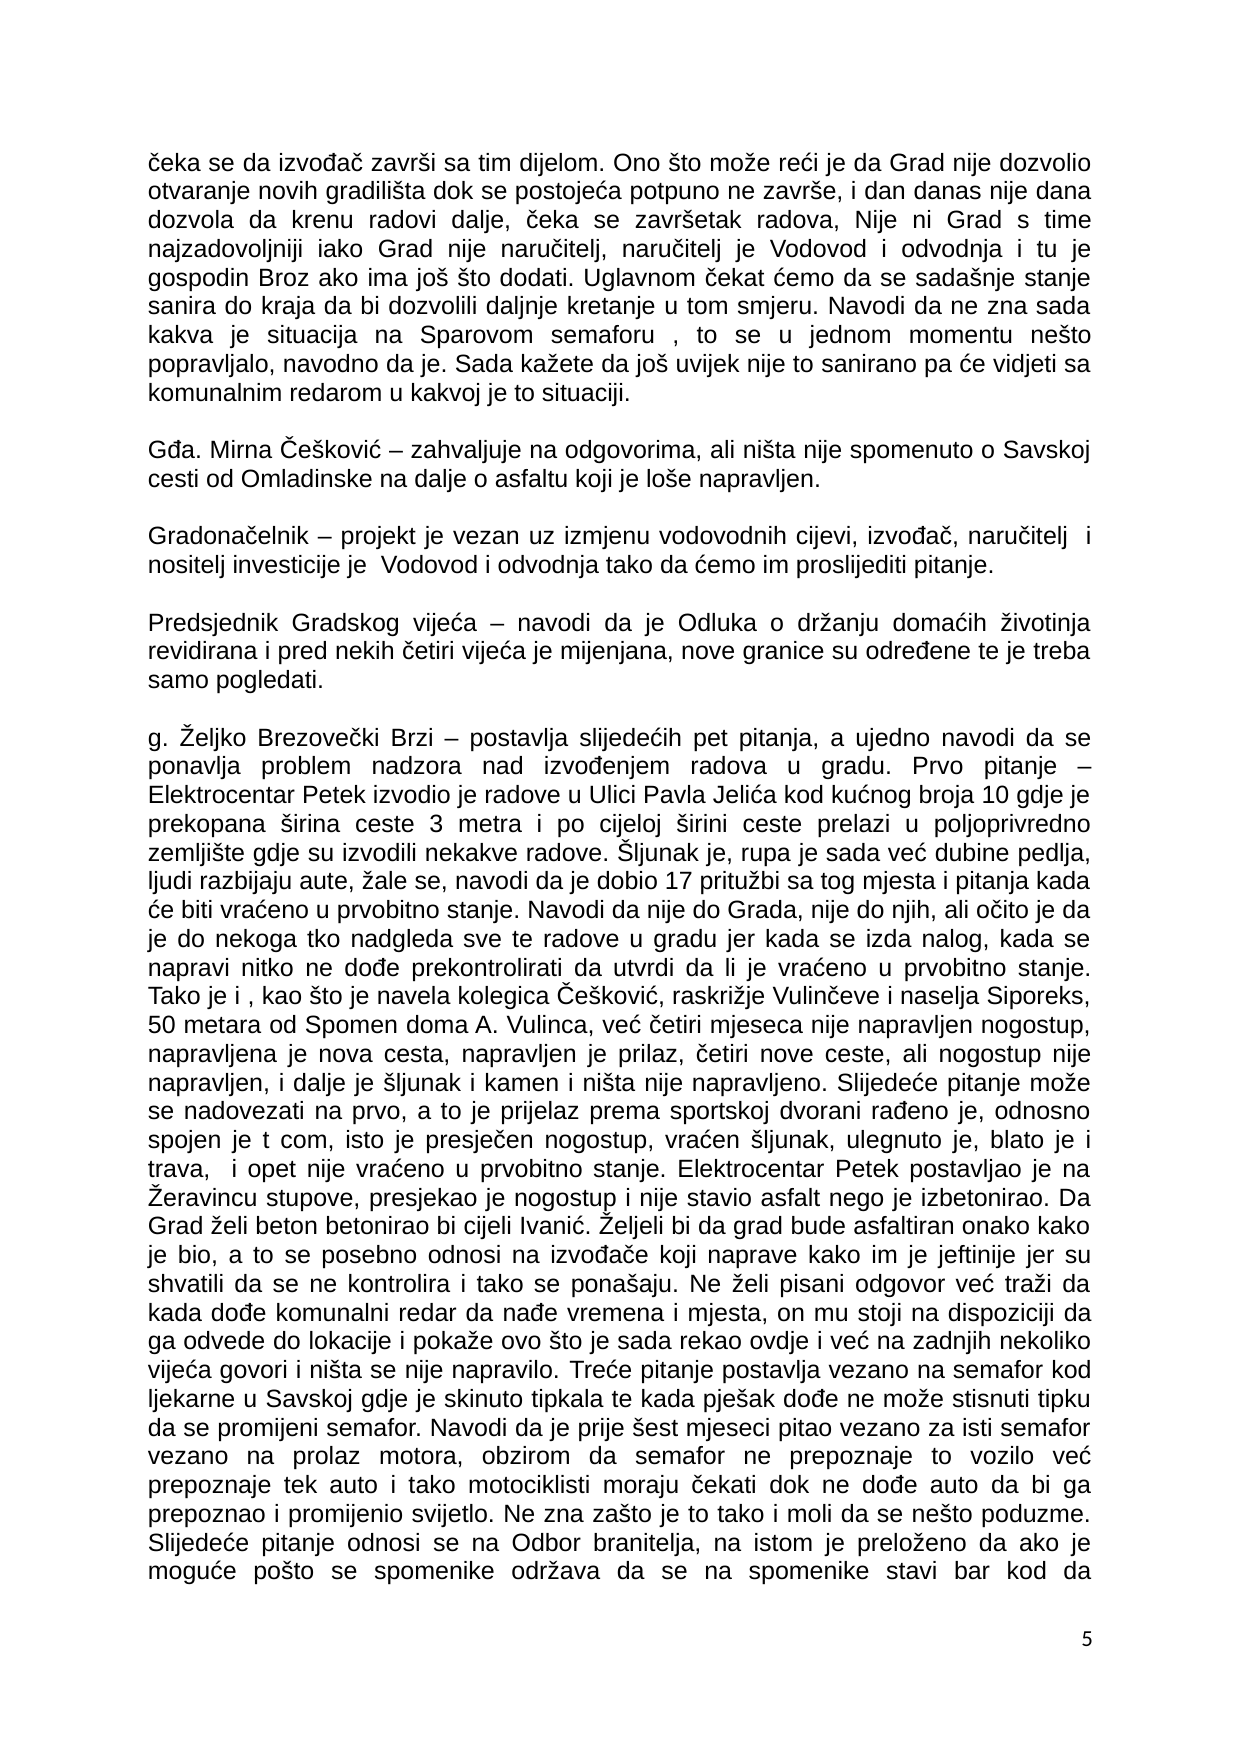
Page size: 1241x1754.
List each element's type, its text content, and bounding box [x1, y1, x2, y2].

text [148, 723, 1093, 1585]
text Gradonačelnik – projekt je vezan uz izmjenu vodovodnih cijevi, izvođač, naručitelj i nositelj investicije je Vodovod i odvodnja tako da ćemo im proslijediti pitanje. [148, 521, 1093, 579]
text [148, 148, 1093, 406]
text Predsjednik Gradskog vijeća – navodi da je Odluka o držanju domaćih životinja revidirana i pred nekih četiri vijeća je mijenjana, nove granice su određene te je treba samo pogledati. [148, 608, 1093, 694]
text Gđa. Mirna Češković – zahvaljuje na odgovorima, ali ništa nije spomenuto o Savskoj cesti od Omladinske na dalje o asfaltu koji je loše napravljen. [148, 435, 1093, 493]
